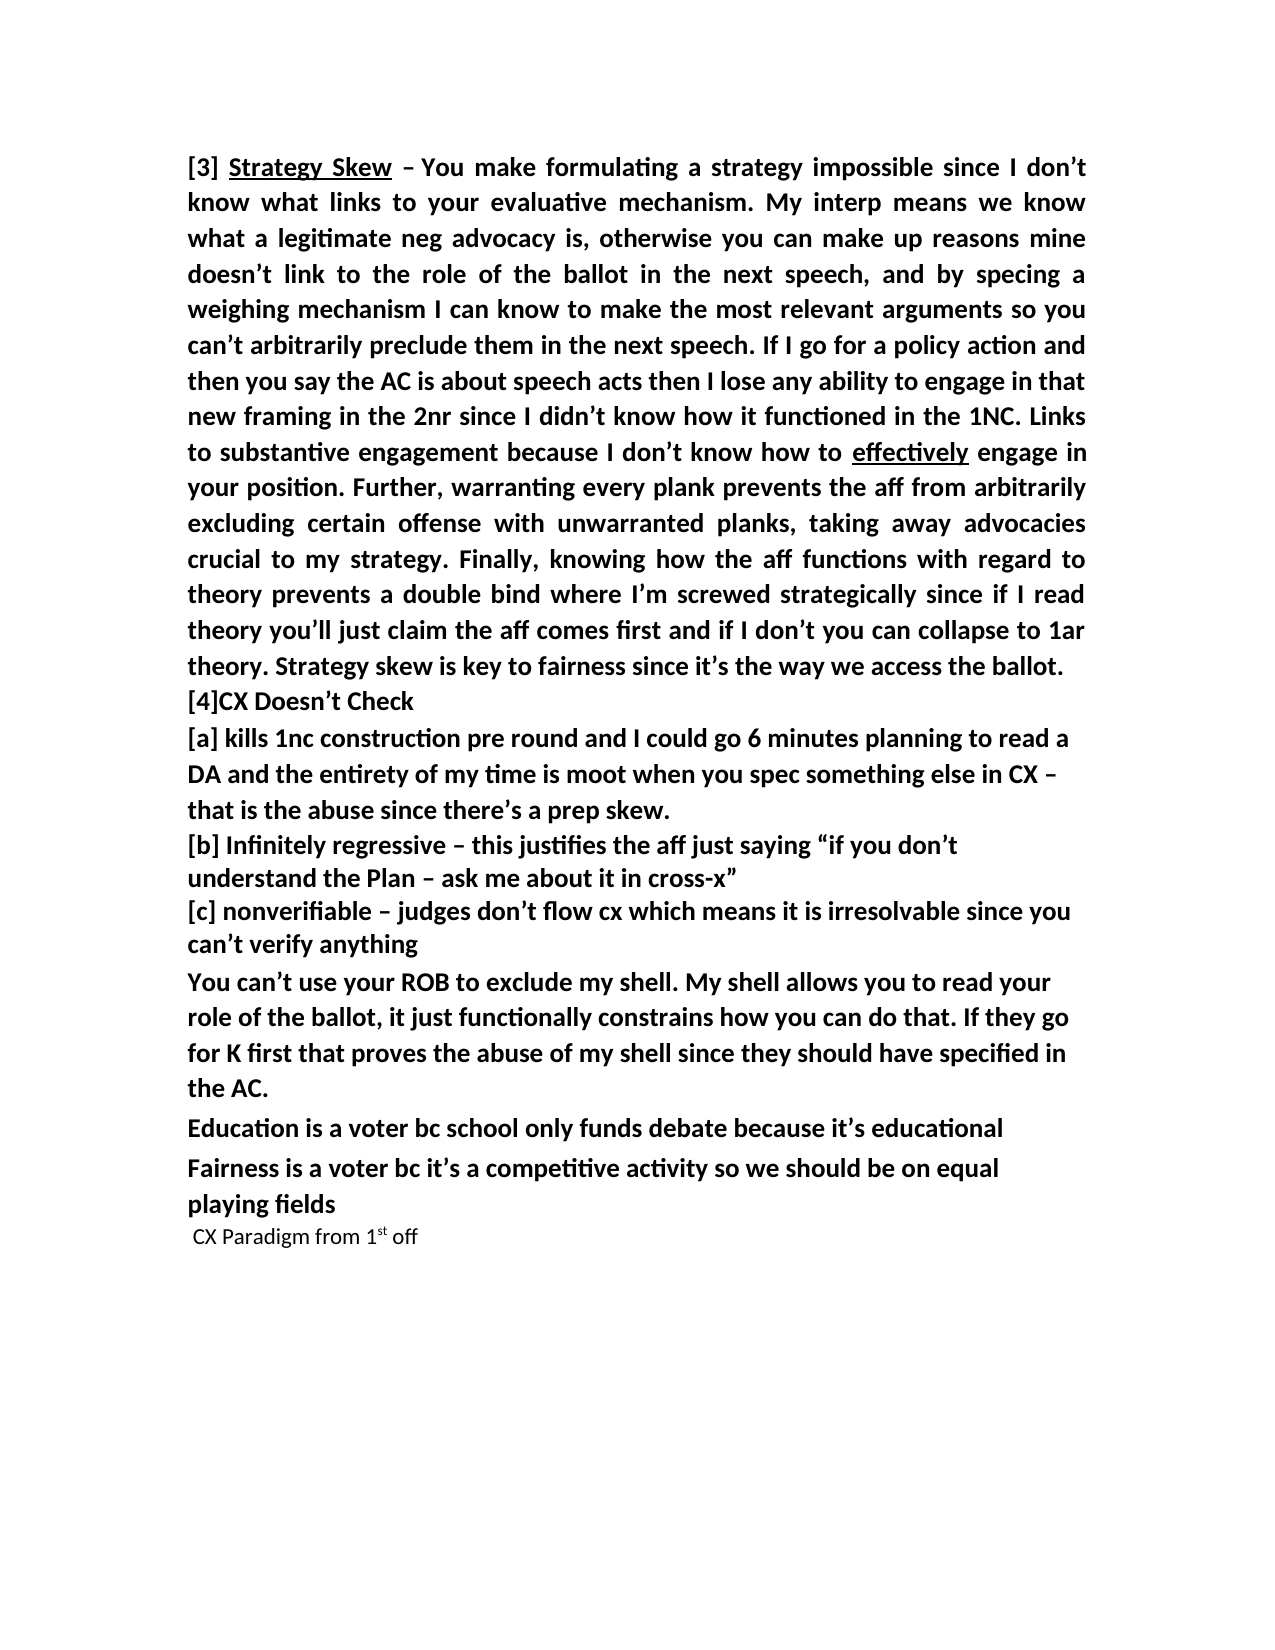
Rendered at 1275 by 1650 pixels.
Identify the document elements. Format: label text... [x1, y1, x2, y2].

subtitle Education is a voter bc school only funds debate because it’s educational [187, 1111, 1087, 1144]
text [c] nonverifiable – judges don’t flow cx which means it is irresolvable since you can’t verify anything [187, 894, 1087, 961]
subtitle Fairness is a voter bc it’s a competitive activity so we should be on equal playing fields [187, 1151, 1087, 1220]
subtitle You can’t use your ROB to exclude my shell. My shell allows you to read your role of the ballot, it just functionally constrains how you can do that. If they go for K first that proves the abuse of my shell since they should have specified in the AC. [187, 965, 1087, 1104]
subtitle [a] kills 1nc construction pre round and I could go 6 minutes planning to read a DA and the entirety of my time is moot when you spec something else in CX – that is the abuse since there’s a prep skew. [187, 722, 1087, 826]
text [4]CX Doesn’t Check [187, 684, 1087, 717]
text CX Paradigm from 1st off [187, 1222, 1087, 1250]
text [b] Infinitely regressive – this justifies the aff just saying “if you don’t understand the Plan – ask me about it in cross-x” [187, 828, 1087, 894]
subtitle [3] Strategy Skew – You make formulating a strategy impossible since I don’t know what links to your evaluative mechanism. My interp means we know what a legitimate neg advocacy is, otherwise you can make up reasons mine doesn’t link to the role of the ballot in the next speech, and by specing a weighing mechanism I can know to make the most relevant arguments so you can’t arbitrarily preclude them in the next speech. If I go for a policy action and then you say the AC is about speech acts then I lose any ability to engage in that new framing in the 2nr since I didn’t know how it functioned in the 1NC. Links to substantive engagement because I don’t know how to effectively engage in your position. Further, warranting every plank prevents the aff from arbitrarily excluding certain offense with unwarranted planks, taking away advocacies crucial to my strategy. Finally, knowing how the aff functions with regard to theory prevents a double bind where I’m screwed strategically since if I read theory you’ll just claim the aff comes first and if I don’t you can collapse to 1ar theory. Strategy skew is key to fairness since it’s the way we access the ballot. [187, 150, 1087, 682]
